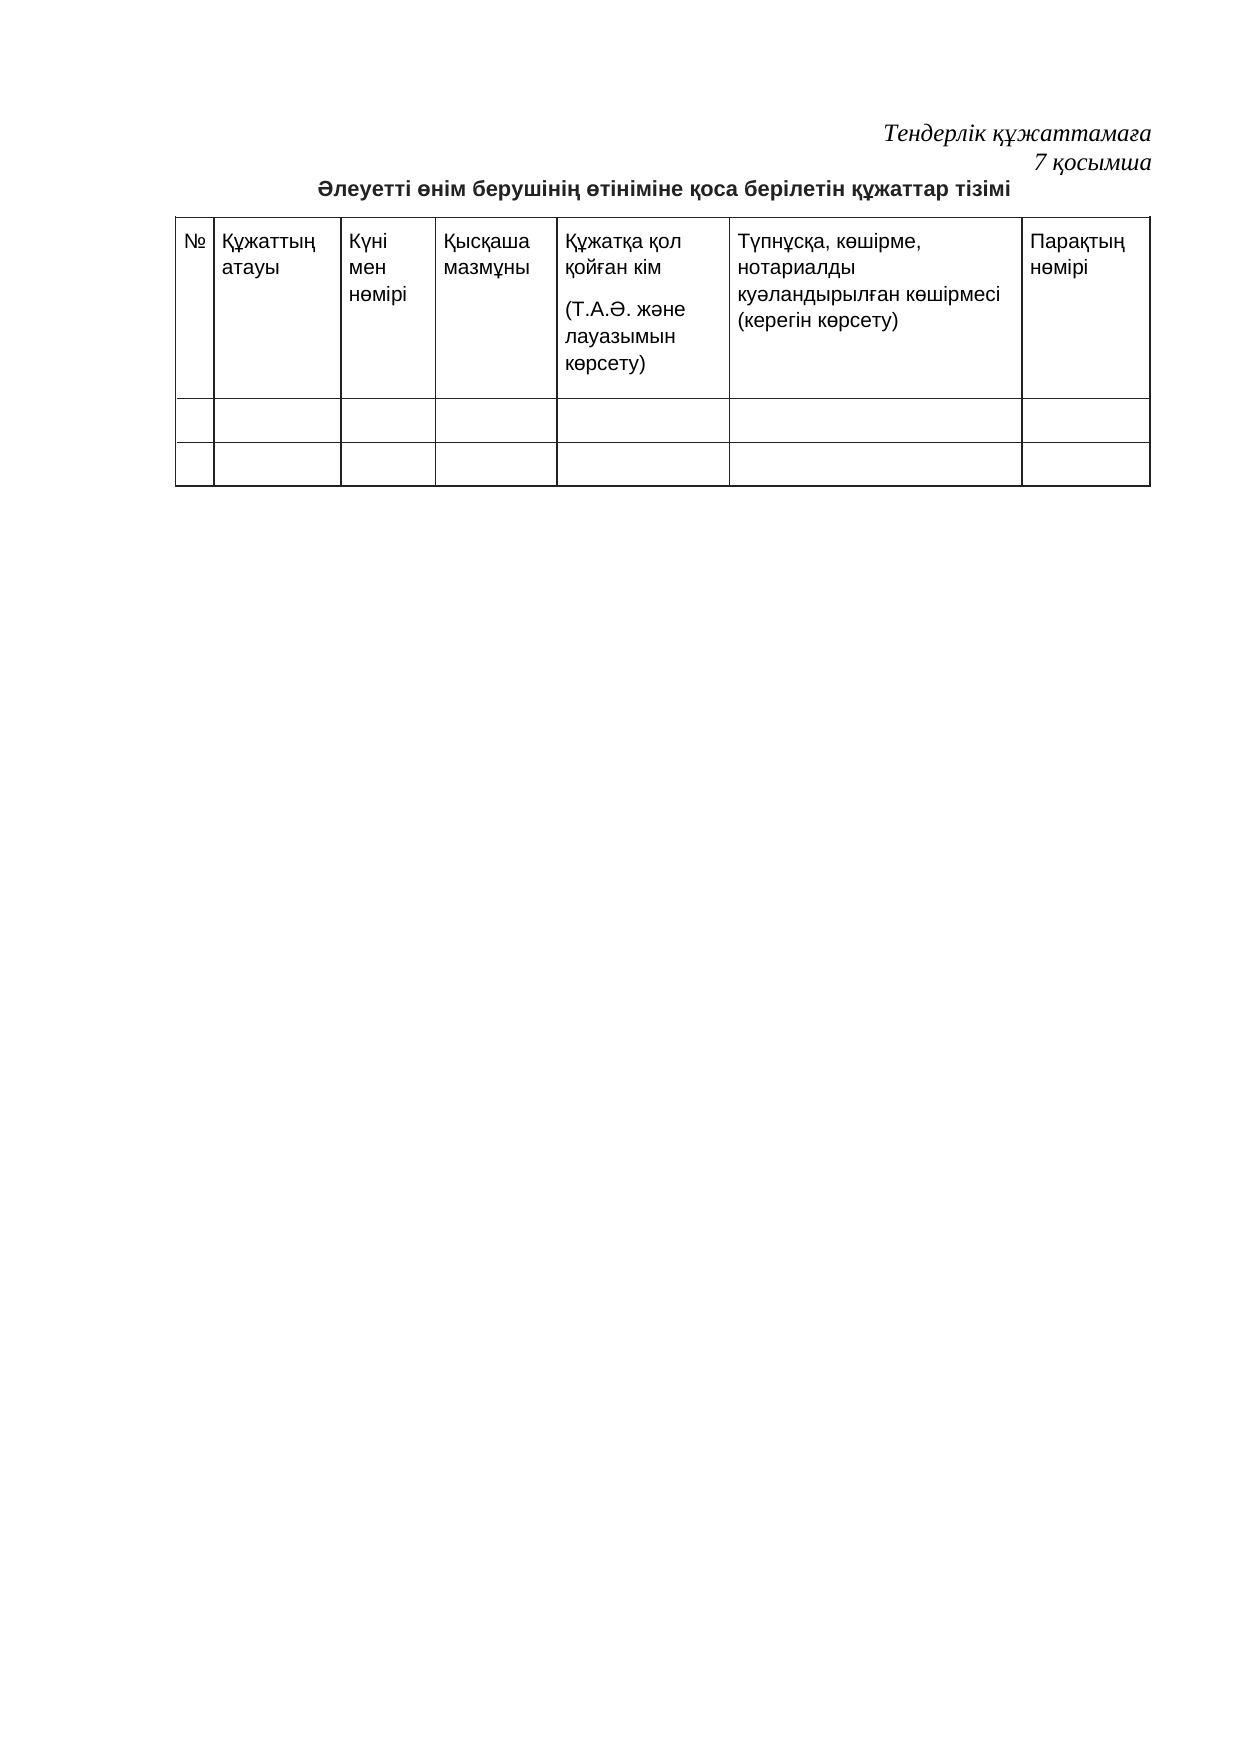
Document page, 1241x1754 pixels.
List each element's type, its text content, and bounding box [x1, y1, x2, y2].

table_cell [1023, 399, 1149, 441]
table_cell [176, 399, 213, 441]
table_cell [176, 443, 213, 485]
table_cell [215, 443, 340, 485]
table_cell [436, 399, 556, 441]
table_cell [342, 399, 435, 441]
table_cell [1023, 443, 1149, 485]
text Әлеуетті өнім берушінің өтініміне қоса берілетін құжаттар тізімі [177, 176, 1152, 201]
table_cell [215, 399, 340, 441]
table_cell [730, 399, 1021, 441]
table_cell [730, 443, 1021, 485]
table_cell [436, 443, 556, 485]
table_header Күні мен нөмірі [342, 218, 435, 398]
table_header Парақтың нөмірі [1023, 218, 1149, 398]
table_header Қысқаша мазмұны [436, 218, 556, 398]
text Тендерлік құжаттамаға [177, 118, 1152, 147]
table_cell [558, 443, 729, 485]
table_header Құжатқа қол қойған кім (Т.А.Ә. және лауазымын көрсету) [558, 218, 729, 398]
table_header № [176, 218, 213, 398]
text 7 қосымша [177, 147, 1152, 176]
table_header Құжаттың атауы [215, 218, 340, 398]
table_cell [558, 399, 729, 441]
table_header Түпнұсқа, көшірме, нотариалды куәландырылған көшірмесі (керегін көрсету) [730, 218, 1021, 398]
table_cell [342, 443, 435, 485]
